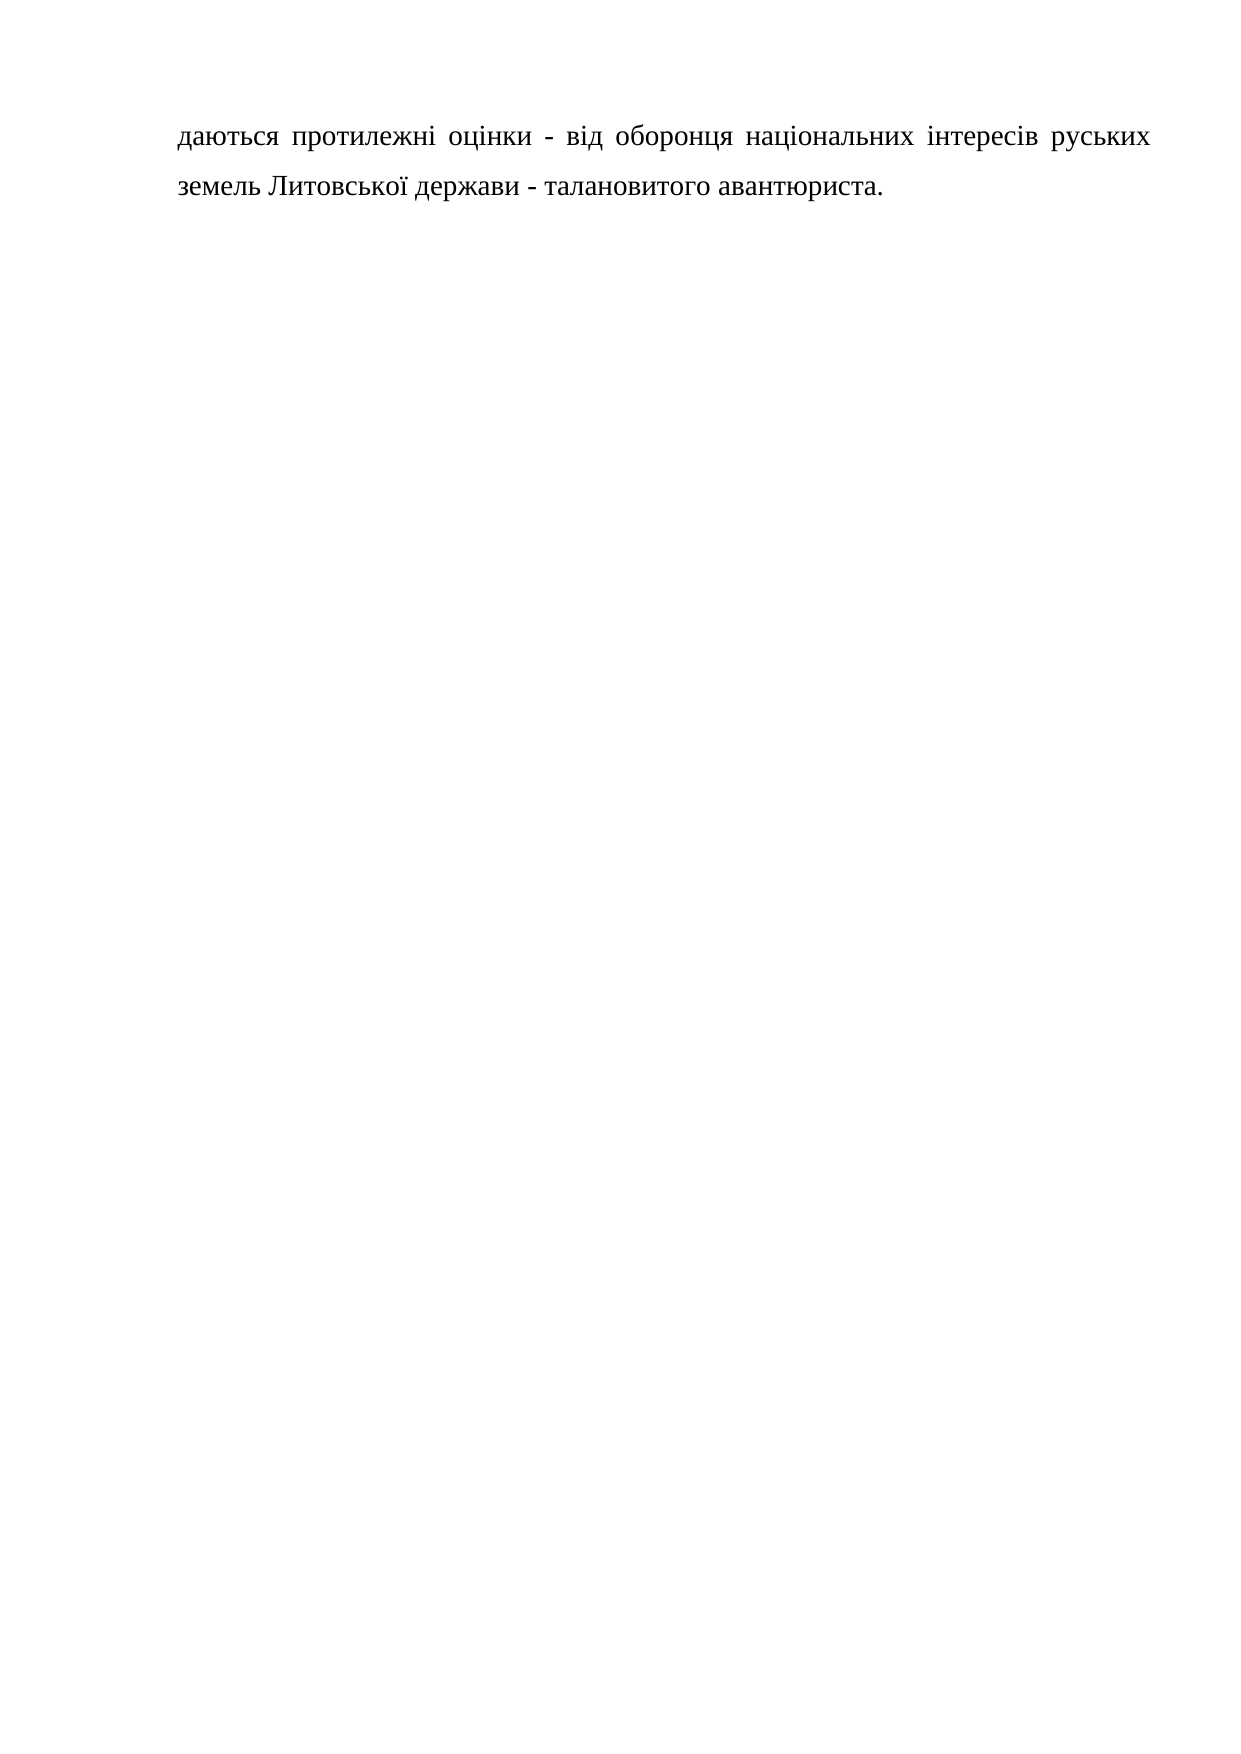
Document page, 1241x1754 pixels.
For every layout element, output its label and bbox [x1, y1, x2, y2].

text [177, 118, 1152, 202]
